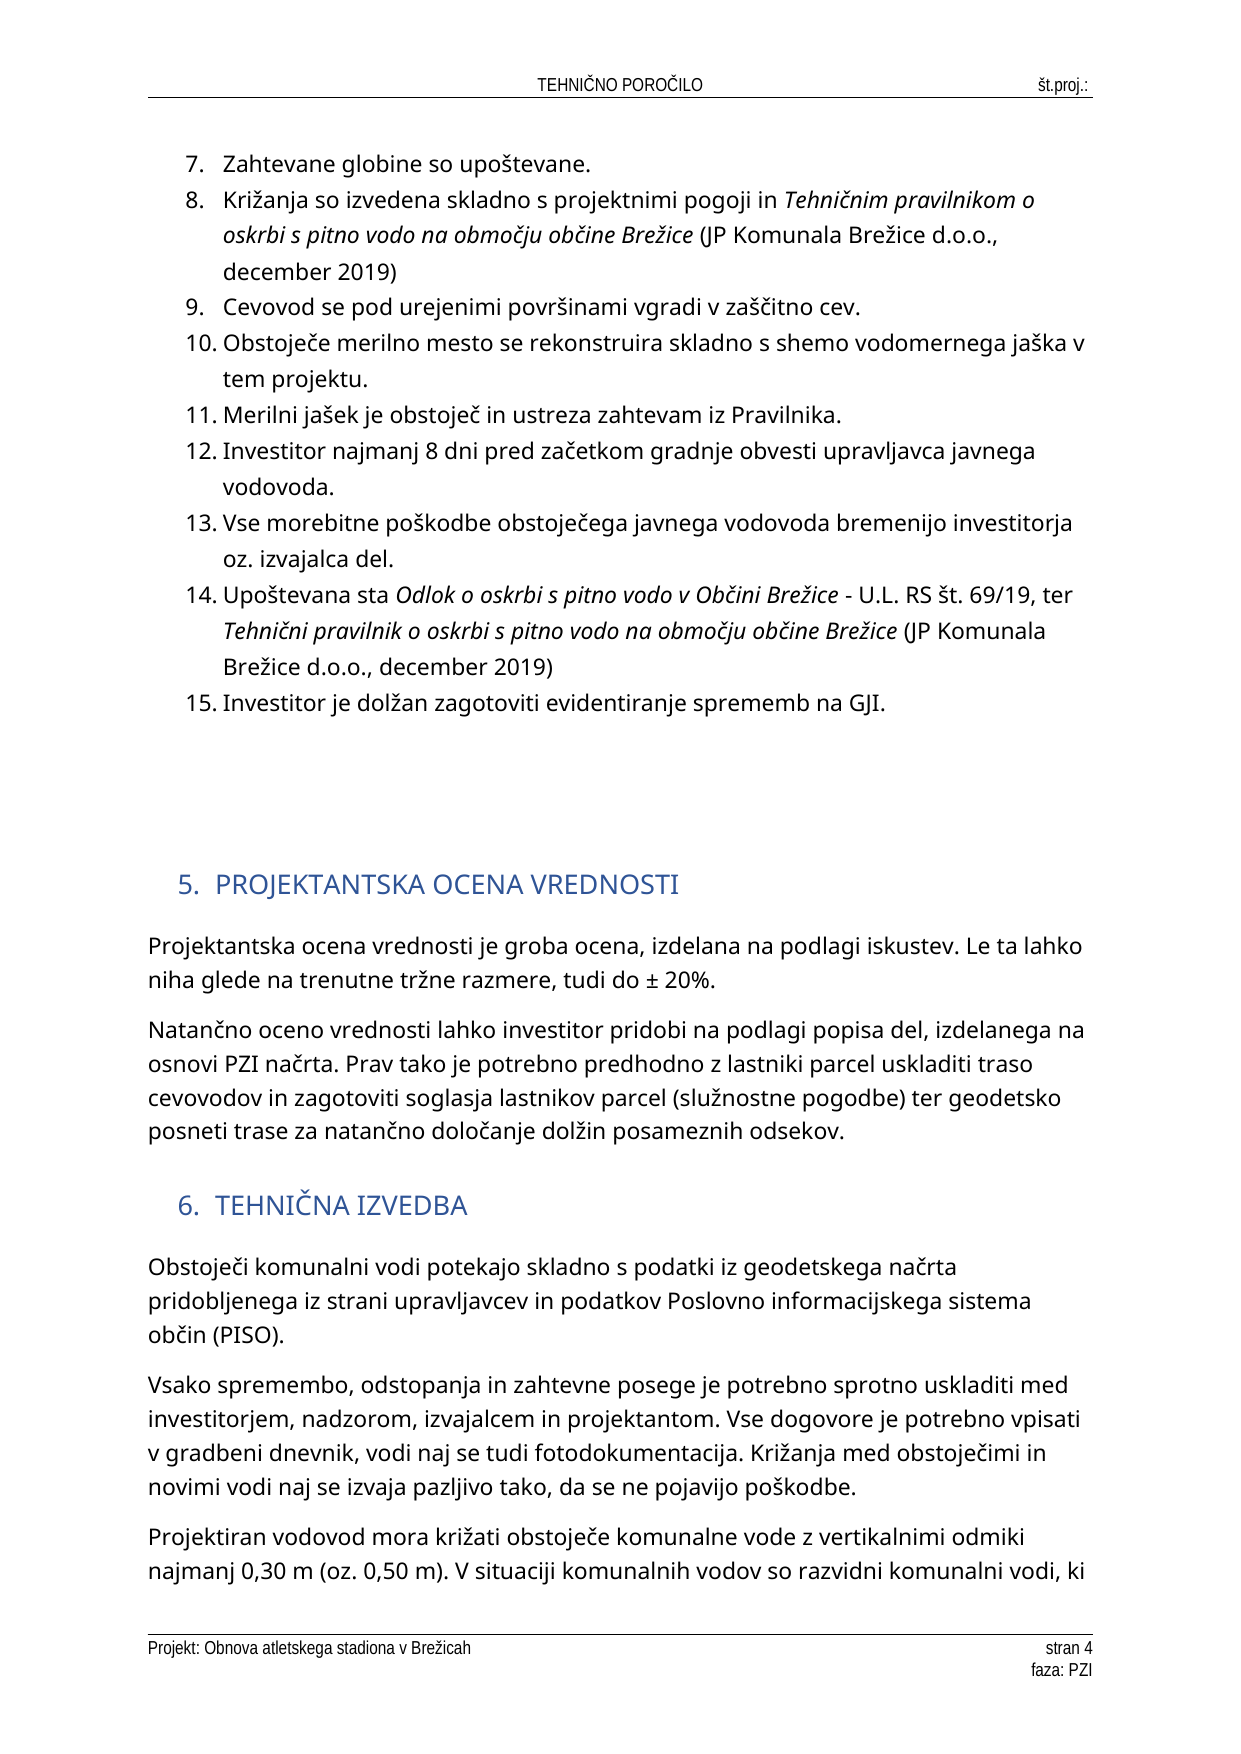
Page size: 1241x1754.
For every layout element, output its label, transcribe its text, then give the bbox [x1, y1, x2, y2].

list Obstoječe merilno mesto se rekonstruira skladno s shemo vodomernega jaška v tem projektu. [185, 327, 1093, 394]
subtitle PROJEKTANTSKA OCENA VREDNOSTI [177, 865, 1093, 902]
list Upoštevana sta Odlok o oskrbi s pitno vodo v Občini Brežice - U.L. RS št. 69/19, ter Tehnični pravilnik o oskrbi s pitno vodo na območju občine Brežice (JP Komunala Brežice d.o.o., december 2019) [185, 579, 1093, 682]
text Natančno oceno vrednosti lahko investitor pridobi na podlagi popisa del, izdelanega na osnovi PZI načrta. Prav tako je potrebno predhodno z lastniki parcel uskladiti traso cevovodov in zagotoviti soglasja lastnikov parcel (služnostne pogodbe) ter geodetsko posneti trase za natančno določanje dolžin posameznih odsekov. [148, 1014, 1093, 1147]
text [148, 1521, 1093, 1586]
text Vsako spremembo, odstopanja in zahtevne posege je potrebno sprotno uskladiti med investitorjem, nadzorom, izvajalcem in projektantom. Vse dogovore je potrebno vpisati v gradbeni dnevnik, vodi naj se tudi fotodokumentacija. Križanja med obstoječimi in novimi vodi naj se izvaja pazljivo tako, da se ne pojavijo poškodbe. [148, 1369, 1093, 1502]
list Investitor najmanj 8 dni pred začetkom gradnje obvesti upravljavca javnega vodovoda. [185, 435, 1093, 502]
list Cevovod se pod urejenimi površinami vgradi v zaščitno cev. [185, 291, 1093, 323]
list Križanja so izvedena skladno s projektnimi pogoji in Tehničnim pravilnikom o oskrbi s pitno vodo na območju občine Brežice (JP Komunala Brežice d.o.o., december 2019) [185, 183, 1093, 287]
list Zahtevane globine so upoštevane. [185, 148, 1093, 179]
list Vse morebitne poškodbe obstoječega javnega vodovoda bremenijo investitorja oz. izvajalca del. [185, 507, 1093, 574]
text Obstoječi komunalni vodi potekajo skladno s podatki iz geodetskega načrta pridobljenega iz strani upravljavcev in podatkov Poslovno informacijskega sistema občin (PISO). [148, 1251, 1093, 1350]
list Merilni jašek je obstoječ in ustreza zahtevam iz Pravilnika. [185, 399, 1093, 430]
subtitle TEHNIČNA IZVEDBA [177, 1187, 1093, 1223]
list Investitor je dolžan zagotoviti evidentiranje sprememb na GJI. [185, 687, 1093, 718]
text Projektantska ocena vrednosti je groba ocena, izdelana na podlagi iskustev. Le ta lahko niha glede na trenutne tržne razmere, tudi do ± 20%. [148, 930, 1093, 995]
